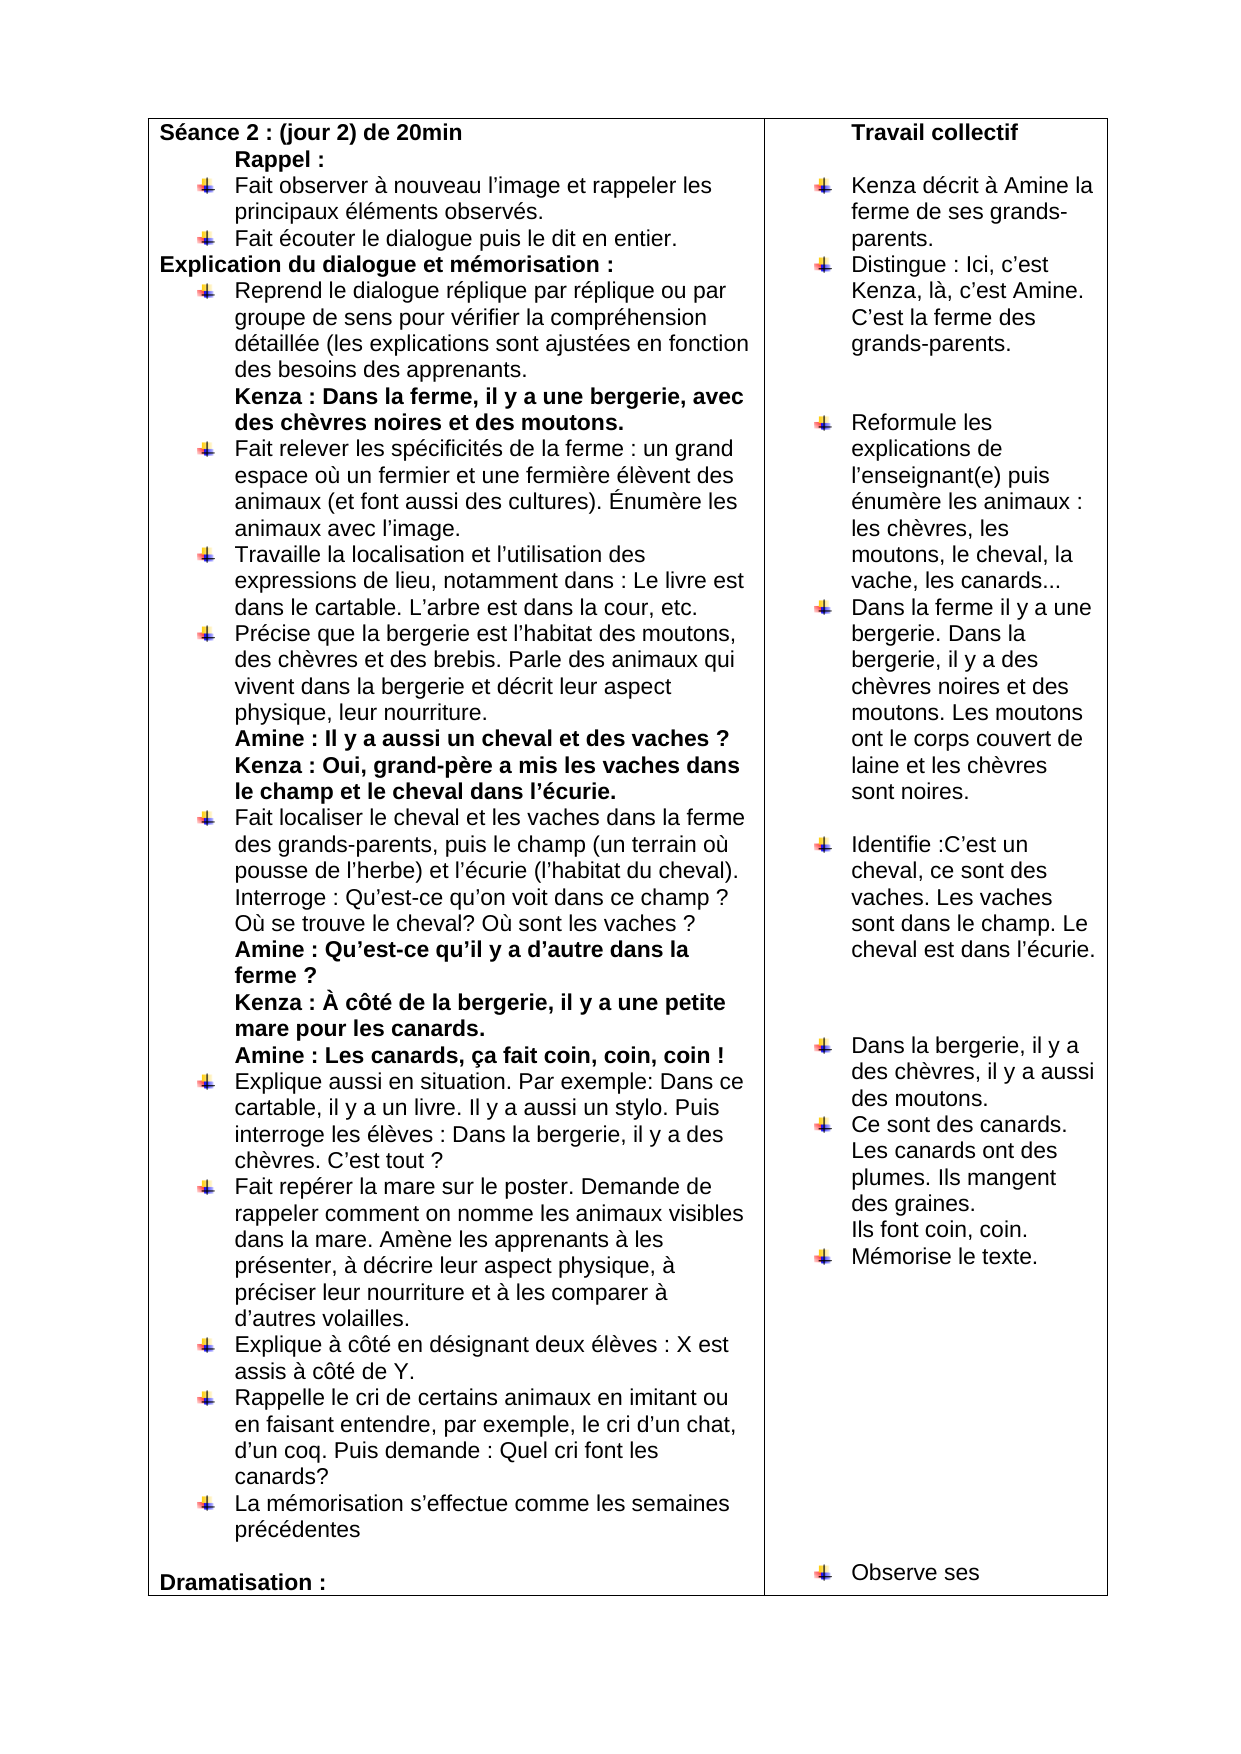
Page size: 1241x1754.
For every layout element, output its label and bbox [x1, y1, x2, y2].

picture [814, 598, 832, 615]
picture [197, 282, 215, 299]
picture [197, 440, 215, 457]
picture [814, 176, 832, 194]
table_cell [149, 119, 764, 1595]
picture [197, 176, 215, 194]
picture [814, 1115, 832, 1133]
picture [197, 545, 215, 563]
picture [197, 229, 215, 246]
picture [197, 1072, 215, 1090]
picture [814, 1247, 832, 1265]
picture [197, 1178, 215, 1195]
picture [814, 414, 832, 431]
picture [814, 255, 832, 273]
picture [197, 1494, 215, 1511]
picture [814, 1563, 832, 1581]
picture [197, 1389, 215, 1406]
picture [197, 624, 215, 642]
picture [814, 835, 832, 853]
picture [814, 1036, 832, 1054]
picture [197, 809, 215, 826]
picture [197, 1336, 215, 1353]
table_cell [765, 119, 1107, 1595]
